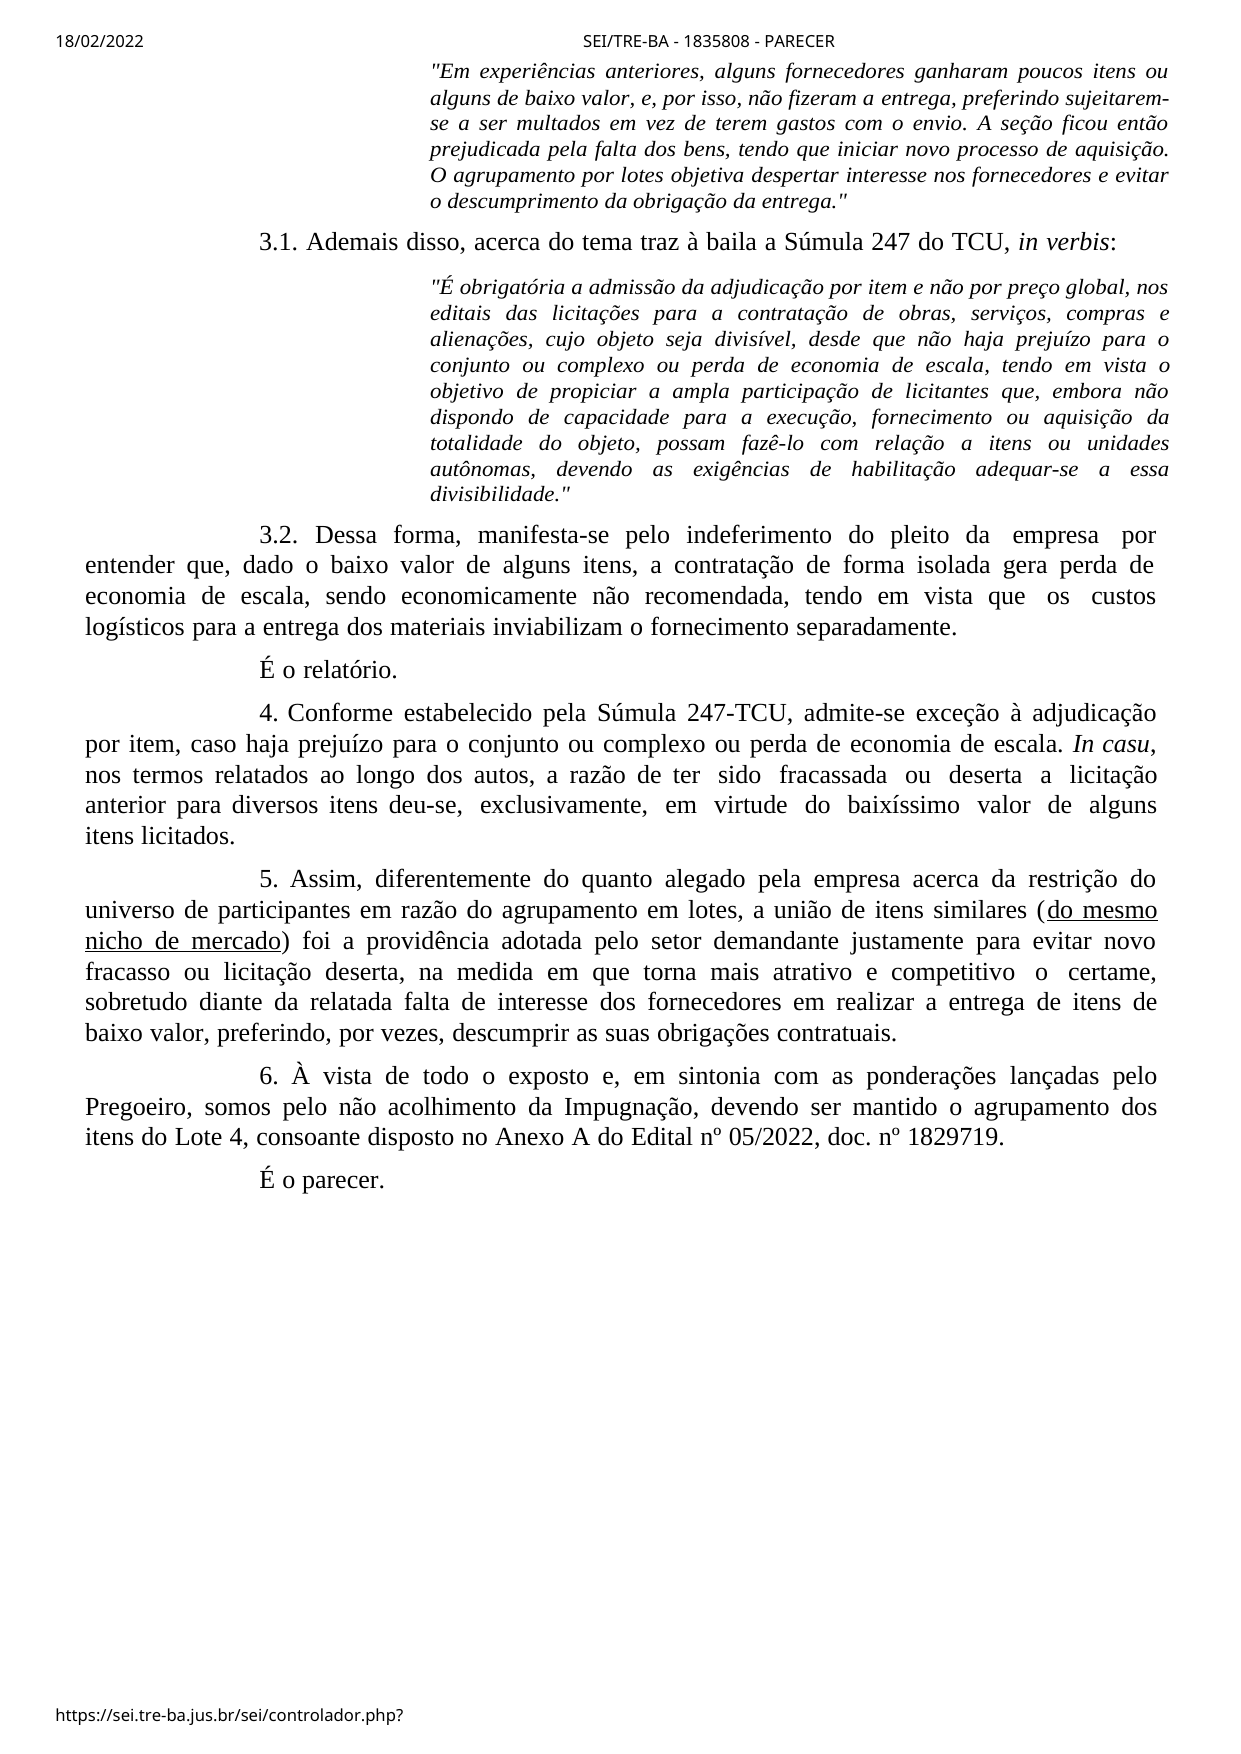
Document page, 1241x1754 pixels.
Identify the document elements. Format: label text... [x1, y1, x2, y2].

text É o relatório. [259, 654, 1182, 684]
text "É obrigatória a admissão da adjudicação por item e não por preço global, nos editais das licitações para a contratação de obras, serviços, compras e alienações, cujo objeto seja divisível, desde que não haja prejuízo para o conjunto ou complexo ou perda de economia de escala, tendo em vista o objetivo de propiciar a ampla participação de licitantes que, embora não dispondo de capacidade para a execução, fornecimento ou aquisição da totalidade do objeto, possam fazê-lo com relação a itens ou unidades autônomas, devendo as exigências de habilitação adequar-se a essa divisibilidade." [430, 274, 1170, 507]
text "Em experiências anteriores, alguns fornecedores ganharam poucos itens ou alguns de baixo valor, e, por isso, não fizeram a entrega, preferindo sujeitarem- se a ser multados em vez de terem gastos com o envio. A seção ficou então prejudicada pela falta dos bens, tendo que iniciar novo processo de aquisição. O agrupamento por lotes objetiva despertar interesse nos fornecedores e evitar o descumprimento da obrigação da entrega." [430, 58, 1170, 213]
list Ademais disso, acerca do tema traz à baila a Súmula 247 do TCU, in verbis: [259, 226, 1182, 256]
text É o parecer. [259, 1164, 1182, 1194]
list Dessa forma, manifesta-se pelo indeferimento do pleito da empresa por entender que, dado o baixo valor de alguns itens, a contratação de forma isolada gera perda de economia de escala, sendo economicamente não recomendada, tendo em vista que os custos logísticos para a entrega dos materiais inviabilizam o fornecimento separadamente. [85, 519, 1157, 641]
list Conforme estabelecido pela Súmula 247-TCU, admite-se exceção à adjudicação por item, caso haja prejuízo para o conjunto ou complexo ou perda de economia de escala. In casu, nos termos relatados ao longo dos autos, a razão de ter sido fracassada ou deserta a licitação anterior para diversos itens deu-se, exclusivamente, em virtude do baixíssimo valor de alguns itens licitados. [85, 697, 1157, 850]
list Assim, diferentemente do quanto alegado pela empresa acerca da restrição do universo de participantes em razão do agrupamento em lotes, a união de itens similares (do mesmo nicho de mercado) foi a providência adotada pelo setor demandante justamente para evitar novo fracasso ou licitação deserta, na medida em que torna mais atrativo e competitivo o certame, sobretudo diante da relatada falta de interesse dos fornecedores em realizar a entrega de itens de baixo valor, preferindo, por vezes, descumprir as suas obrigações contratuais. [85, 863, 1158, 1047]
list À vista de todo o exposto e, em sintonia com as ponderações lançadas pelo Pregoeiro, somos pelo não acolhimento da Impugnação, devendo ser mantido o agrupamento dos itens do Lote 4, consoante disposto no Anexo A do Edital nº 05/2022, doc. nº 1829719. [85, 1060, 1157, 1151]
